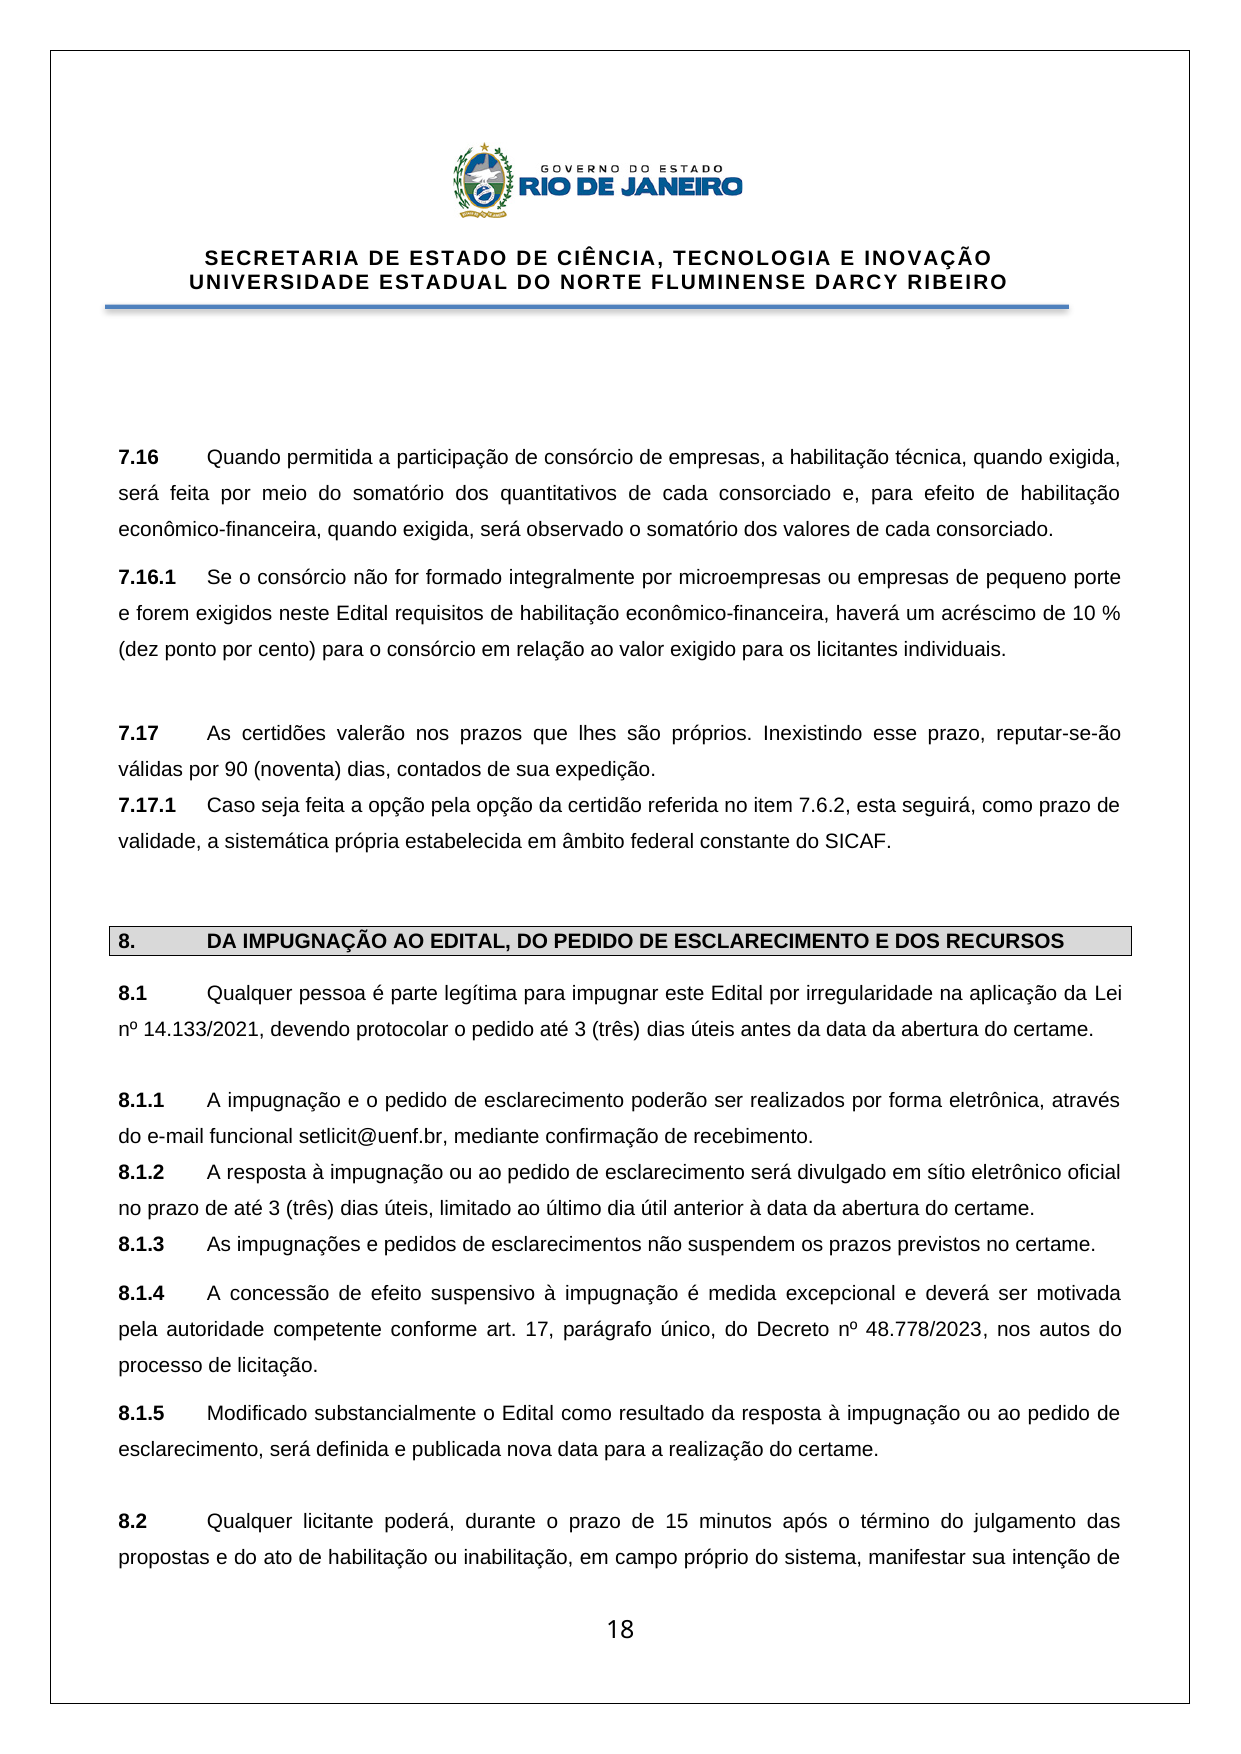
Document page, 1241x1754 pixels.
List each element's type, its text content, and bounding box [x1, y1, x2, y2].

list 8.1.3 As impugnações e pedidos de esclarecimentos não suspendem os prazos previstos no certame. [118, 1232, 1122, 1256]
text DA IMPUGNAÇÃO AO EDITAL, DO PEDIDO DE ESCLARECIMENTO E DOS RECURSOS [110, 927, 1131, 955]
text 7.17.1 Caso seja feita a opção pela opção da certidão referida no item 7.6.2, esta seguirá, como prazo de validade, a sistemática própria estabelecida em âmbito federal constante do SICAF. [118, 793, 1122, 853]
list 8.1.4 A concessão de efeito suspensivo à impugnação é medida excepcional e deverá ser motivada pela autoridade competente conforme art. 17, parágrafo único, do Decreto nº 48.778/2023, nos autos do processo de licitação. [118, 1281, 1122, 1376]
picture [453, 142, 743, 218]
list 8.1 Qualquer pessoa é parte legítima para impugnar este Edital por irregularidade na aplicação da Lei nº 14.133/2021, devendo protocolar o pedido até 3 (três) dias úteis antes da data da abertura do certame. [118, 981, 1122, 1040]
list 8.1.2 A resposta à impugnação ou ao pedido de esclarecimento será divulgado em sítio eletrônico oficial no prazo de até 3 (três) dias úteis, limitado ao último dia útil anterior à data da abertura do certame. [118, 1160, 1122, 1220]
text 7.17 As certidões valerão nos prazos que lhes são próprios. Inexistindo esse prazo, reputar-se-ão válidas por 90 (noventa) dias, contados de sua expedição. [118, 721, 1122, 781]
list 7.16.1 Se o consórcio não for formado integralmente por microempresas ou empresas de pequeno porte e forem exigidos neste Edital requisitos de habilitação econômico-financeira, haverá um acréscimo de 10 % (dez ponto por cento) para o consórcio em relação ao valor exigido para os licitantes individuais. [118, 565, 1122, 661]
list 7.16 Quando permitida a participação de consórcio de empresas, a habilitação técnica, quando exigida, será feita por meio do somatório dos quantitativos de cada consorciado e, para efeito de habilitação econômico-financeira, quando exigida, será observado o somatório dos valores de cada consorciado. [118, 444, 1122, 540]
list 8.1.5 Modificado substancialmente o Edital como resultado da resposta à impugnação ou ao pedido de esclarecimento, será definida e publicada nova data para a realização do certame. [118, 1401, 1122, 1461]
list 8.1.1 A impugnação e o pedido de esclarecimento poderão ser realizados por forma eletrônica, através do e-mail funcional setlicit@uenf.br, mediante confirmação de recebimento. [118, 1088, 1122, 1148]
